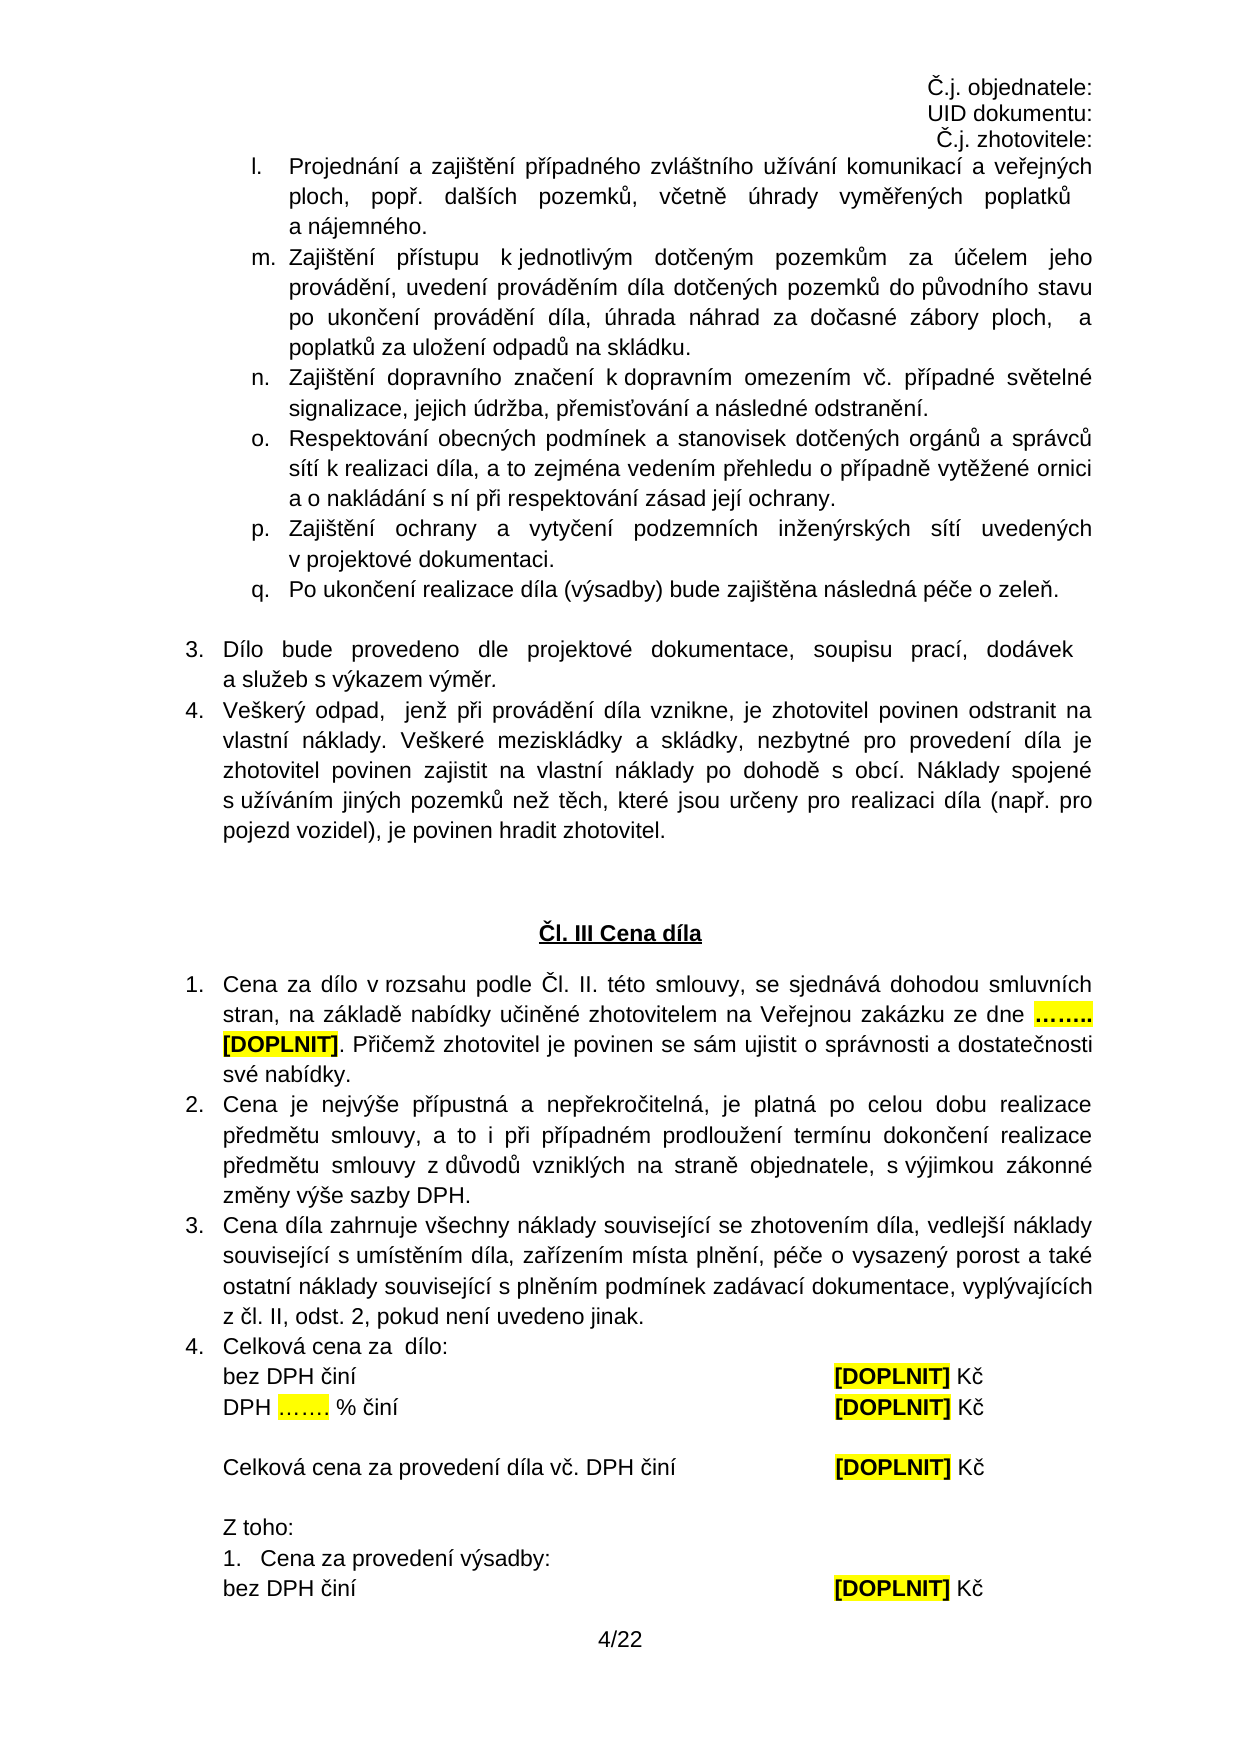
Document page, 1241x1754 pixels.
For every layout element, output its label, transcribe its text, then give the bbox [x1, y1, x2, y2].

list bez DPH činí [DOPLNIT] Kč [223, 1363, 834, 1389]
list Po ukončení realizace díla (výsadby) bude zajištěna následná péče o zeleň. [251, 576, 1093, 602]
list Veškerý odpad, jenž při provádění díla vznikne, je zhotovitel povinen odstranit na vlastní náklady. Veškeré meziskládky a skládky, nezbytné pro provedení díla je zhotovitel povinen zajistit na vlastní náklady po dohodě s obcí. Náklady spojené s užíváním jiných pozemků než těch, které jsou určeny pro realizaci díla (např. pro pojezd vozidel), je povinen hradit zhotovitel. [185, 697, 1093, 844]
list DPH ……. % činí [DOPLNIT] Kč [223, 1393, 1093, 1450]
list Cena je nejvýše přípustná a nepřekročitelná, je platná po celou dobu realizace předmětu smlouvy, a to i při případném prodloužení termínu dokončení realizace předmětu smlouvy z důvodů vzniklých na straně objednatele, s výjimkou zákonné změny výše sazby DPH. [185, 1091, 1093, 1208]
list Respektování obecných podmínek a stanovisek dotčených orgánů a správců sítí k realizaci díla, a to zejména vedením přehledu o případně vytěžené ornici a o nakládání s ní při respektování zásad její ochrany. [251, 425, 1093, 511]
list bez DPH činí [DOPLNIT] Kč [950, 1575, 1093, 1601]
list Celková cena za dílo: [185, 1333, 1093, 1359]
list Dílo bude provedeno dle projektové dokumentace, soupisu prací, dodávek a služeb s výkazem výměr. [185, 636, 1093, 693]
list Zajištění přístupu k jednotlivým dotčeným pozemkům za účelem jeho provádění, uvedení prováděním díla dotčených pozemků do původního stavu po ukončení provádění díla, úhrada náhrad za dočasné zábory ploch, a poplatků za uložení odpadů na skládku. [251, 243, 1093, 360]
text Čl. III Cena díla [148, 919, 1093, 946]
list Projednání a zajištění případného zvláštního užívání komunikací a veřejných ploch, popř. dalších pozemků, včetně úhrady vyměřených poplatků a nájemného. [251, 153, 1093, 239]
list bez DPH činí [DOPLNIT] Kč [950, 1363, 1093, 1389]
list Cena za dílo v rozsahu podle Čl. II. této smlouvy, se sjednává dohodou smluvních stran, na základě nabídky učiněné zhotovitelem na Veřejnou zakázku ze dne ……..[DOPLNIT]. Přičemž zhotovitel je povinen se sám ujistit o správnosti a dostatečnosti své nabídky. [185, 971, 1093, 1087]
list bez DPH činí [DOPLNIT] Kč [223, 1575, 834, 1601]
list Celková cena za provedení díla vč. DPH činí [DOPLNIT] Kč [951, 1454, 1093, 1480]
list Zajištění ochrany a vytyčení podzemních inženýrských sítí uvedených v projektové dokumentaci. [251, 515, 1093, 572]
list Cena za provedení výsadby: [223, 1544, 1093, 1571]
list Celková cena za provedení díla vč. DPH činí [DOPLNIT] Kč [223, 1454, 835, 1480]
list Cena díla zahrnuje všechny náklady související se zhotovením díla, vedlejší náklady související s umístěním díla, zařízením místa plnění, péče o vysazený porost a také ostatní náklady související s plněním podmínek zadávací dokumentace, vyplývajících z čl. II, odst. 2, pokud není uvedeno jinak. [185, 1212, 1093, 1329]
list Z toho: [223, 1514, 1093, 1541]
list Zajištění dopravního značení k dopravním omezením vč. případné světelné signalizace, jejich údržba, přemisťování a následné odstranění. [251, 364, 1093, 421]
